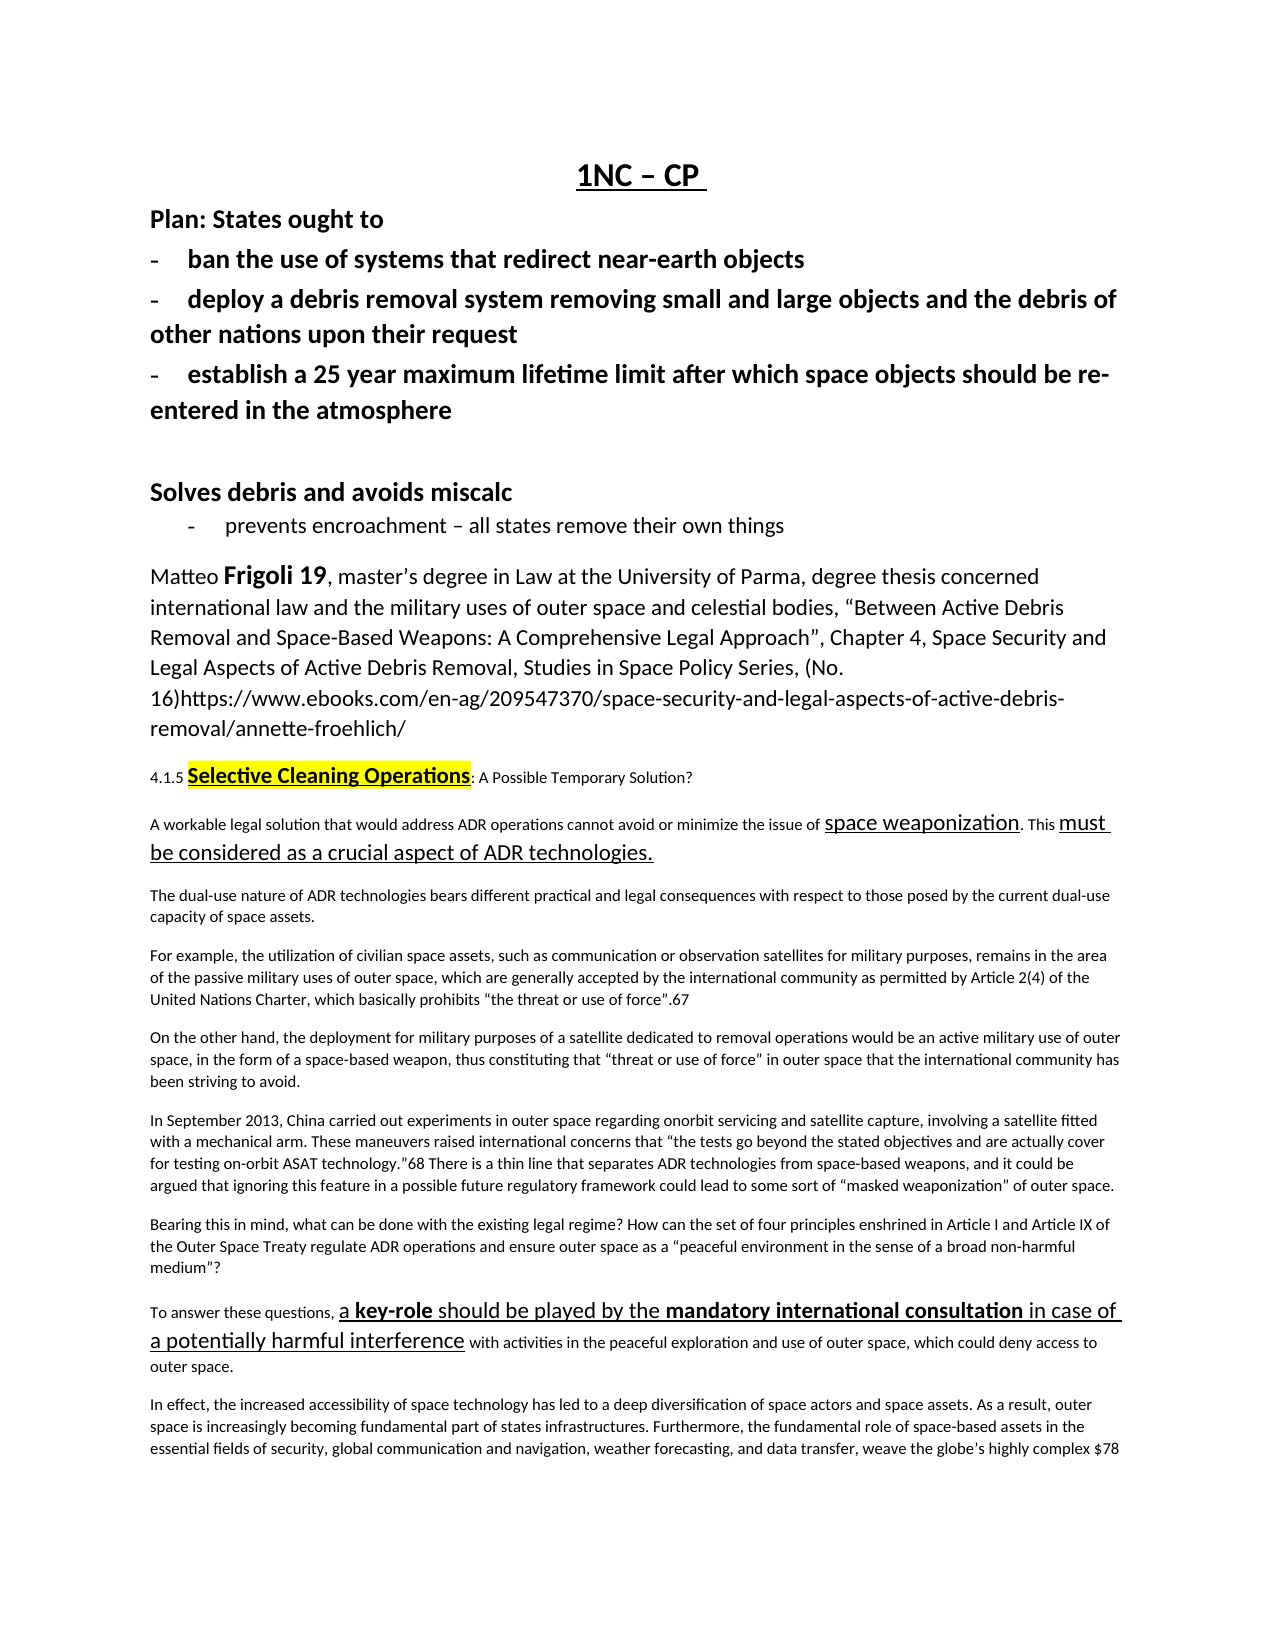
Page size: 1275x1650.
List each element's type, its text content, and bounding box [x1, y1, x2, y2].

text To answer these questions, a key-role should be played by the mandatory international consultation in case of a potentially harmful interference with activities in the peaceful exploration and use of outer space, which could deny access to outer space. [150, 1296, 1125, 1376]
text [150, 1394, 1125, 1459]
subtitle ban the use of systems that redirect near-earth objects [150, 242, 1125, 275]
list prevents encroachment – all states remove their own things [187, 511, 1125, 539]
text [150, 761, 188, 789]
text For example, the utilization of civilian space assets, such as communication or observation satellites for military purposes, remains in the area of the passive military uses of outer space, which are generally accepted by the international community as permitted by Article 2(4) of the United Nations Charter, which basically prohibits “the threat or use of force”.67 [150, 945, 1125, 1009]
text Matteo Frigoli 19, master’s degree in Law at the University of Parma, degree thesis concerned international law and the military uses of outer space and celestial bodies, “Between Active Debris Removal and Space-Based Weapons: A Comprehensive Legal Approach”, Chapter 4, Space Security and Legal Aspects of Active Debris Removal, Studies in Space Policy Series, (No. 16)https://www.ebooks.com/en-ag/209547370/space-security-and-legal-aspects-of-active-debris-removal/annette-froehlich/ [150, 558, 1125, 742]
text A workable legal solution that would address ADR operations cannot avoid or minimize the issue of space weaponization. This must be considered as a crucial aspect of ADR technologies. [150, 808, 1125, 866]
text 4.1.5 Selective Cleaning Operations: A Possible Temporary Solution? [471, 761, 1125, 789]
subtitle establish a 25 year maximum lifetime limit after which space objects should be re-entered in the atmosphere [150, 357, 1125, 426]
text In September 2013, China carried out experiments in outer space regarding onorbit servicing and satellite capture, involving a satellite fitted with a mechanical arm. These maneuvers raised international concerns that “the tests go beyond the stated objectives and are actually cover for testing on-orbit ASAT technology.”68 There is a thin line that separates ADR technologies from space-based weapons, and it could be argued that ignoring this feature in a possible future regulatory framework could lead to some sort of “masked weaponization” of outer space. [150, 1110, 1125, 1196]
text The dual-use nature of ADR technologies bears different practical and legal consequences with respect to those posed by the current dual-use capacity of space assets. [150, 885, 1125, 927]
subtitle Plan: States ought to [150, 202, 1125, 235]
subtitle deploy a debris removal system removing small and large objects and the debris of other nations upon their request [150, 282, 1125, 351]
text On the other hand, the deployment for military purposes of a satellite dedicated to removal operations would be an active military use of outer space, in the form of a space-based weapon, thus constituting that “threat or use of force” in outer space that the international community has been striving to avoid. [150, 1027, 1125, 1092]
text Bearing this in mind, what can be done with the existing legal regime? How can the set of four principles enshrined in Article I and Article IX of the Outer Space Treaty regulate ADR operations and ensure outer space as a “peaceful environment in the sense of a broad non-harmful medium”? [150, 1214, 1125, 1278]
subtitle 1NC – CP [150, 154, 1125, 195]
subtitle Solves debris and avoids miscalc [150, 475, 1125, 508]
